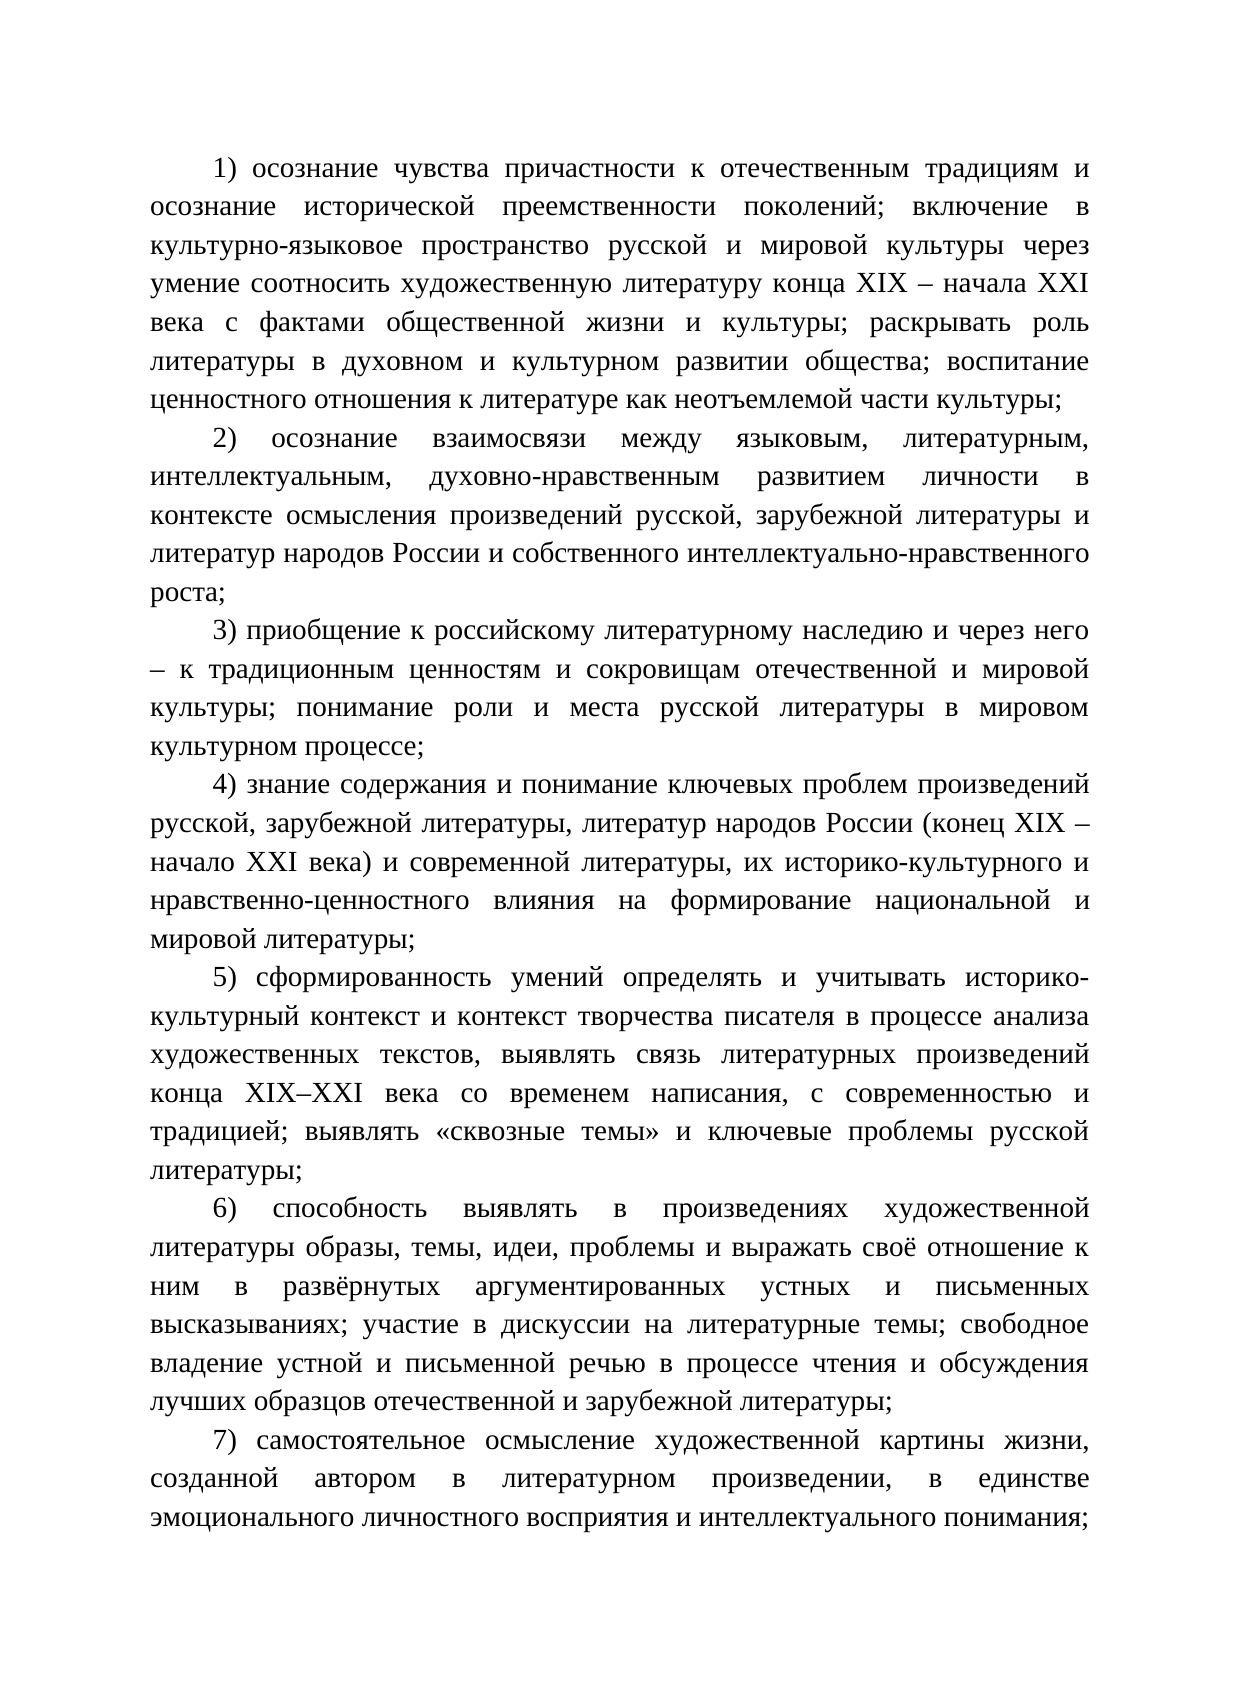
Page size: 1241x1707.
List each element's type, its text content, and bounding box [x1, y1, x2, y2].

text 3) приобщение к российскому литературному наследию и через него – к традиционным ценностям и сокровищам отечественной и мировой культуры; понимание роли и места русской литературы в мировом культурном процессе; [150, 612, 1090, 762]
text 7) самостоятельное осмысление художественной картины жизни, созданной автором в литературном произведении, в единстве эмоционального личностного восприятия и интеллектуального понимания; [150, 1422, 1090, 1532]
text 6) способность выявлять в произведениях художественной литературы образы, темы, идеи, проблемы и выражать своё отношение к ним в развёрнутых аргументированных устных и письменных высказываниях; участие в дискуссии на литературные темы; свободное владение устной и письменной речью в процессе чтения и обсуждения лучших образцов отечественной и зарубежной литературы; [150, 1191, 1090, 1417]
text 4) знание содержания и понимание ключевых проблем произведений русской, зарубежной литературы, литератур народов России (конец XIX – начало XXI века) и современной литературы, их историко-культурного и нравственно-ценностного влияния на формирование национальной и мировой литературы; [150, 767, 1090, 954]
text 1) осознание чувства причастности к отечественным традициям и осознание исторической преемственности поколений; включение в культурно-языковое пространство русской и мировой культуры через умение соотносить художественную литературу конца XIX – начала XXI века с фактами общественной жизни и культуры; раскрывать роль литературы в духовном и культурном развитии общества; воспитание ценностного отношения к литературе как неотъемлемой части культуры; [150, 150, 1090, 415]
text 2) осознание взаимосвязи между языковым, литературным, интеллектуальным, духовно-нравственным развитием личности в контексте осмысления произведений русской, зарубежной литературы и литератур народов России и собственного интеллектуально-нравственного роста; [150, 420, 1090, 607]
text 5) сформированность умений определять и учитывать историко-культурный контекст и контекст творчества писателя в процессе анализа художественных текстов, выявлять связь литературных произведений конца XIX–XXI века со временем написания, с современностью и традицией; выявлять «сквозные темы» и ключевые проблемы русской литературы; [150, 959, 1090, 1186]
